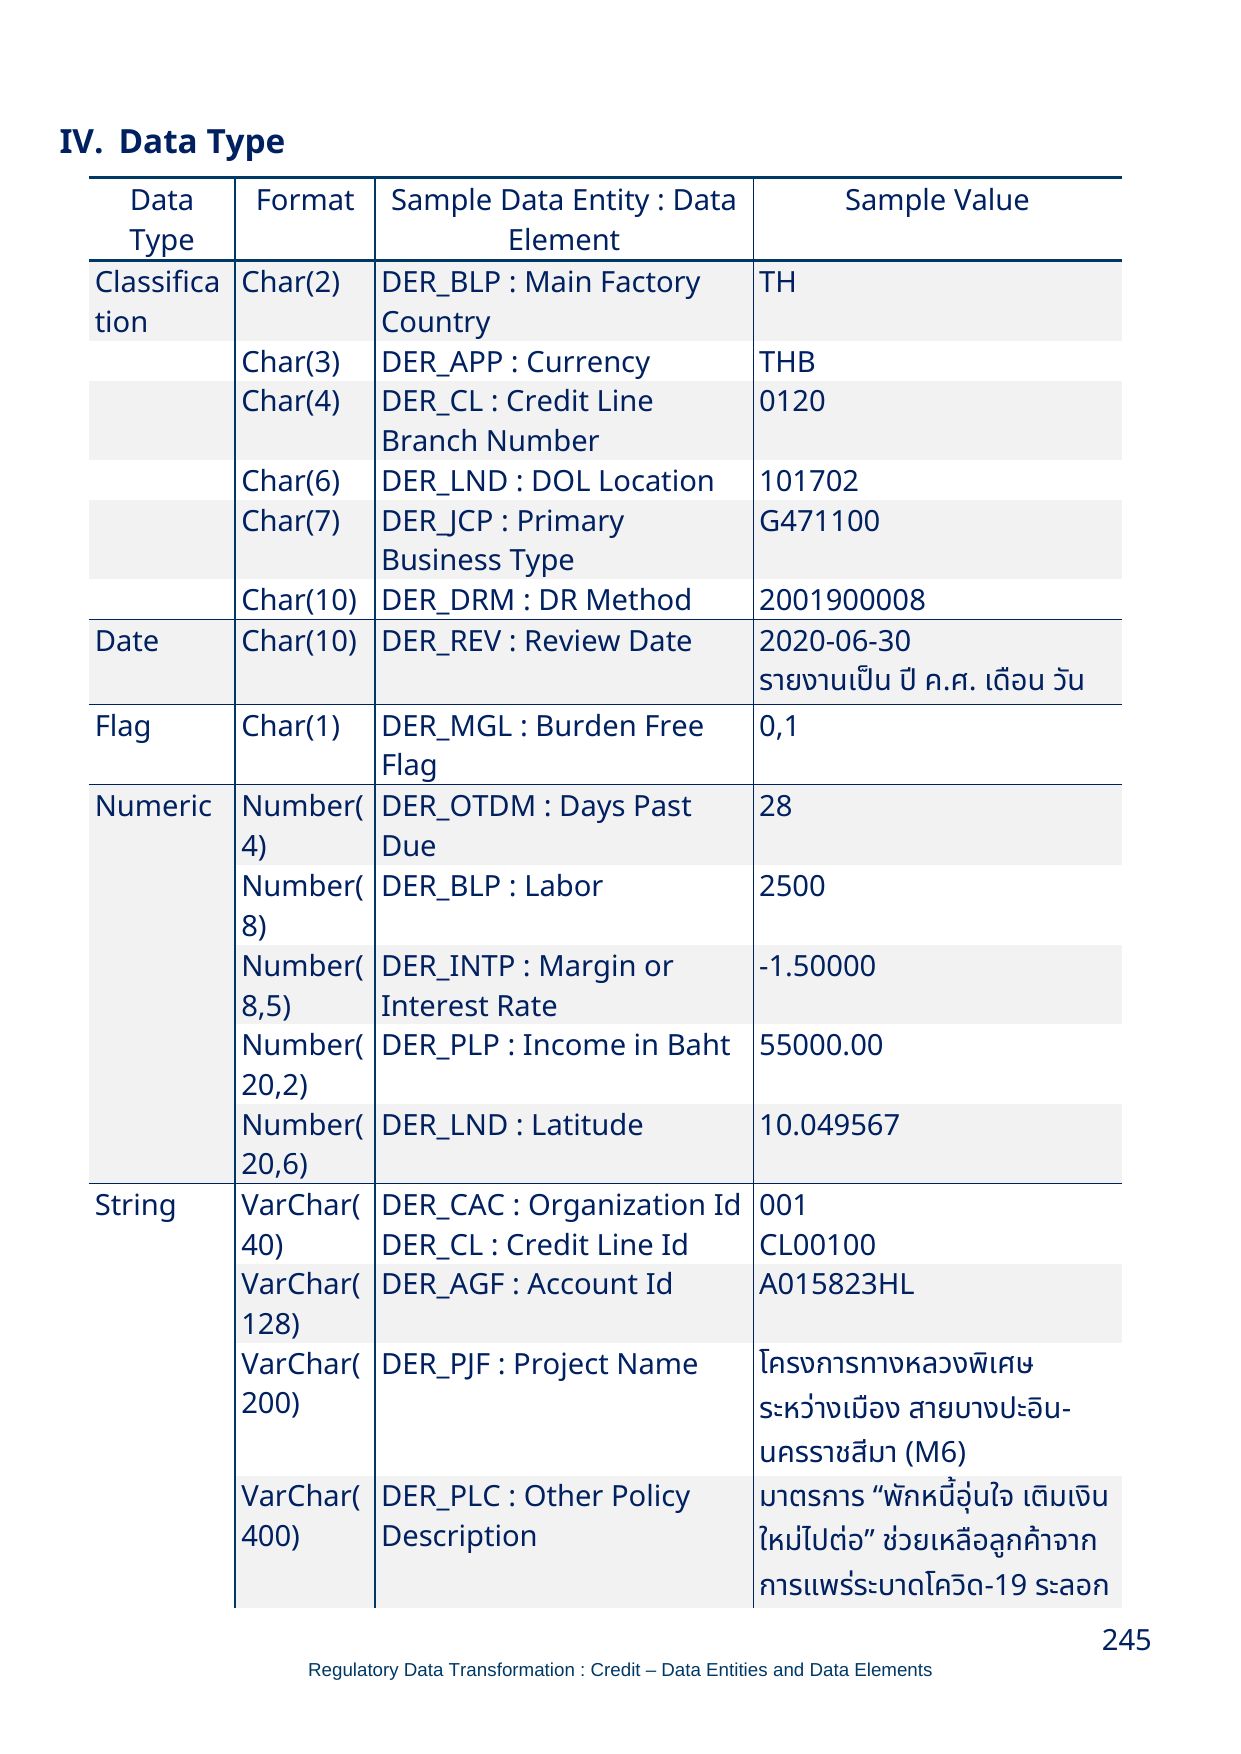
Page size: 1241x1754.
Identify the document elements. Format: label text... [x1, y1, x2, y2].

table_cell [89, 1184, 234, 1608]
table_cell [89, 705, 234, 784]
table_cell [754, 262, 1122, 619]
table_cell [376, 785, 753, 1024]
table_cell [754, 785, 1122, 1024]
subtitle Data Type [103, 118, 1152, 163]
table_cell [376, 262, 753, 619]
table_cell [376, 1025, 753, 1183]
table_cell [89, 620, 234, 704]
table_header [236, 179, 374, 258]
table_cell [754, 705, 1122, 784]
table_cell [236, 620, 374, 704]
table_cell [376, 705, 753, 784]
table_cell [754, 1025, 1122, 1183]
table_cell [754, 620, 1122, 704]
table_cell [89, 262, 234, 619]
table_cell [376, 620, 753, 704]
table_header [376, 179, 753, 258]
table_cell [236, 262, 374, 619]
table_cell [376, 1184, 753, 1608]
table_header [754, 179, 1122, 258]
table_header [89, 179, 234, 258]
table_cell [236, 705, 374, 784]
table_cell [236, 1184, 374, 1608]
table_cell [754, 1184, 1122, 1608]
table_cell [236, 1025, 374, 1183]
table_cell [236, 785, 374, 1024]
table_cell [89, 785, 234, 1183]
